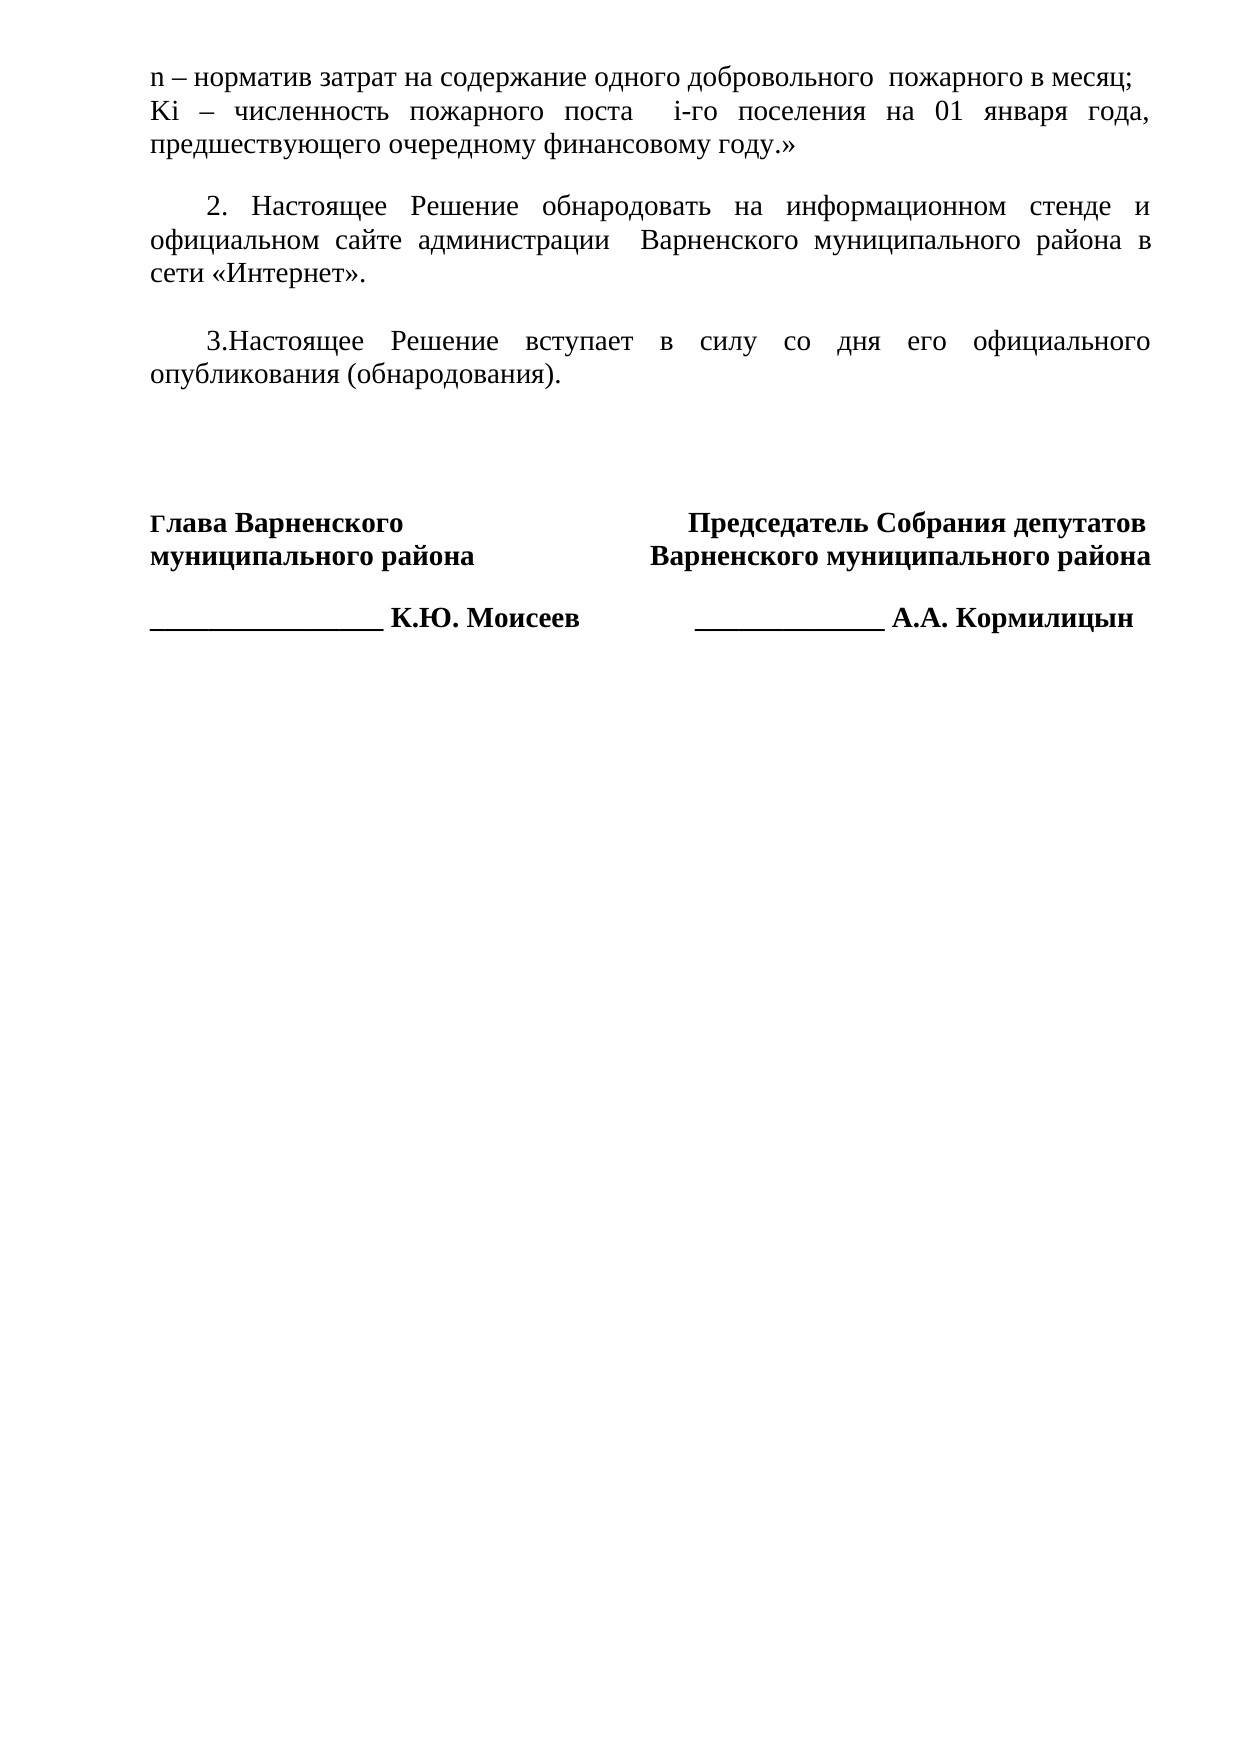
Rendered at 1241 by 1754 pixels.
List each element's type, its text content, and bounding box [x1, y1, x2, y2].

text ________________ К.Ю. Моисеев _____________ А.А. Кормилицын [150, 601, 1152, 634]
text муниципального района Варненского муниципального района [150, 538, 1152, 572]
text n – норматив затрат на содержание одного добровольного пожарного в месяц; [150, 59, 1152, 93]
text 2. Настоящее Решение обнародовать на информационном стенде и официальном сайте администрации Варненского муниципального района в сети «Интернет». [150, 188, 1152, 289]
text Глава Варненского Председатель Собрания депутатов [150, 505, 1152, 538]
text Ki – численность пожарного поста i-го поселения на 01 января года, предшествующего очередному финансовому году.» [150, 93, 1152, 160]
text 3.Настоящее Решение вступает в силу со дня его официального опубликования (обнародования). [150, 323, 1152, 390]
